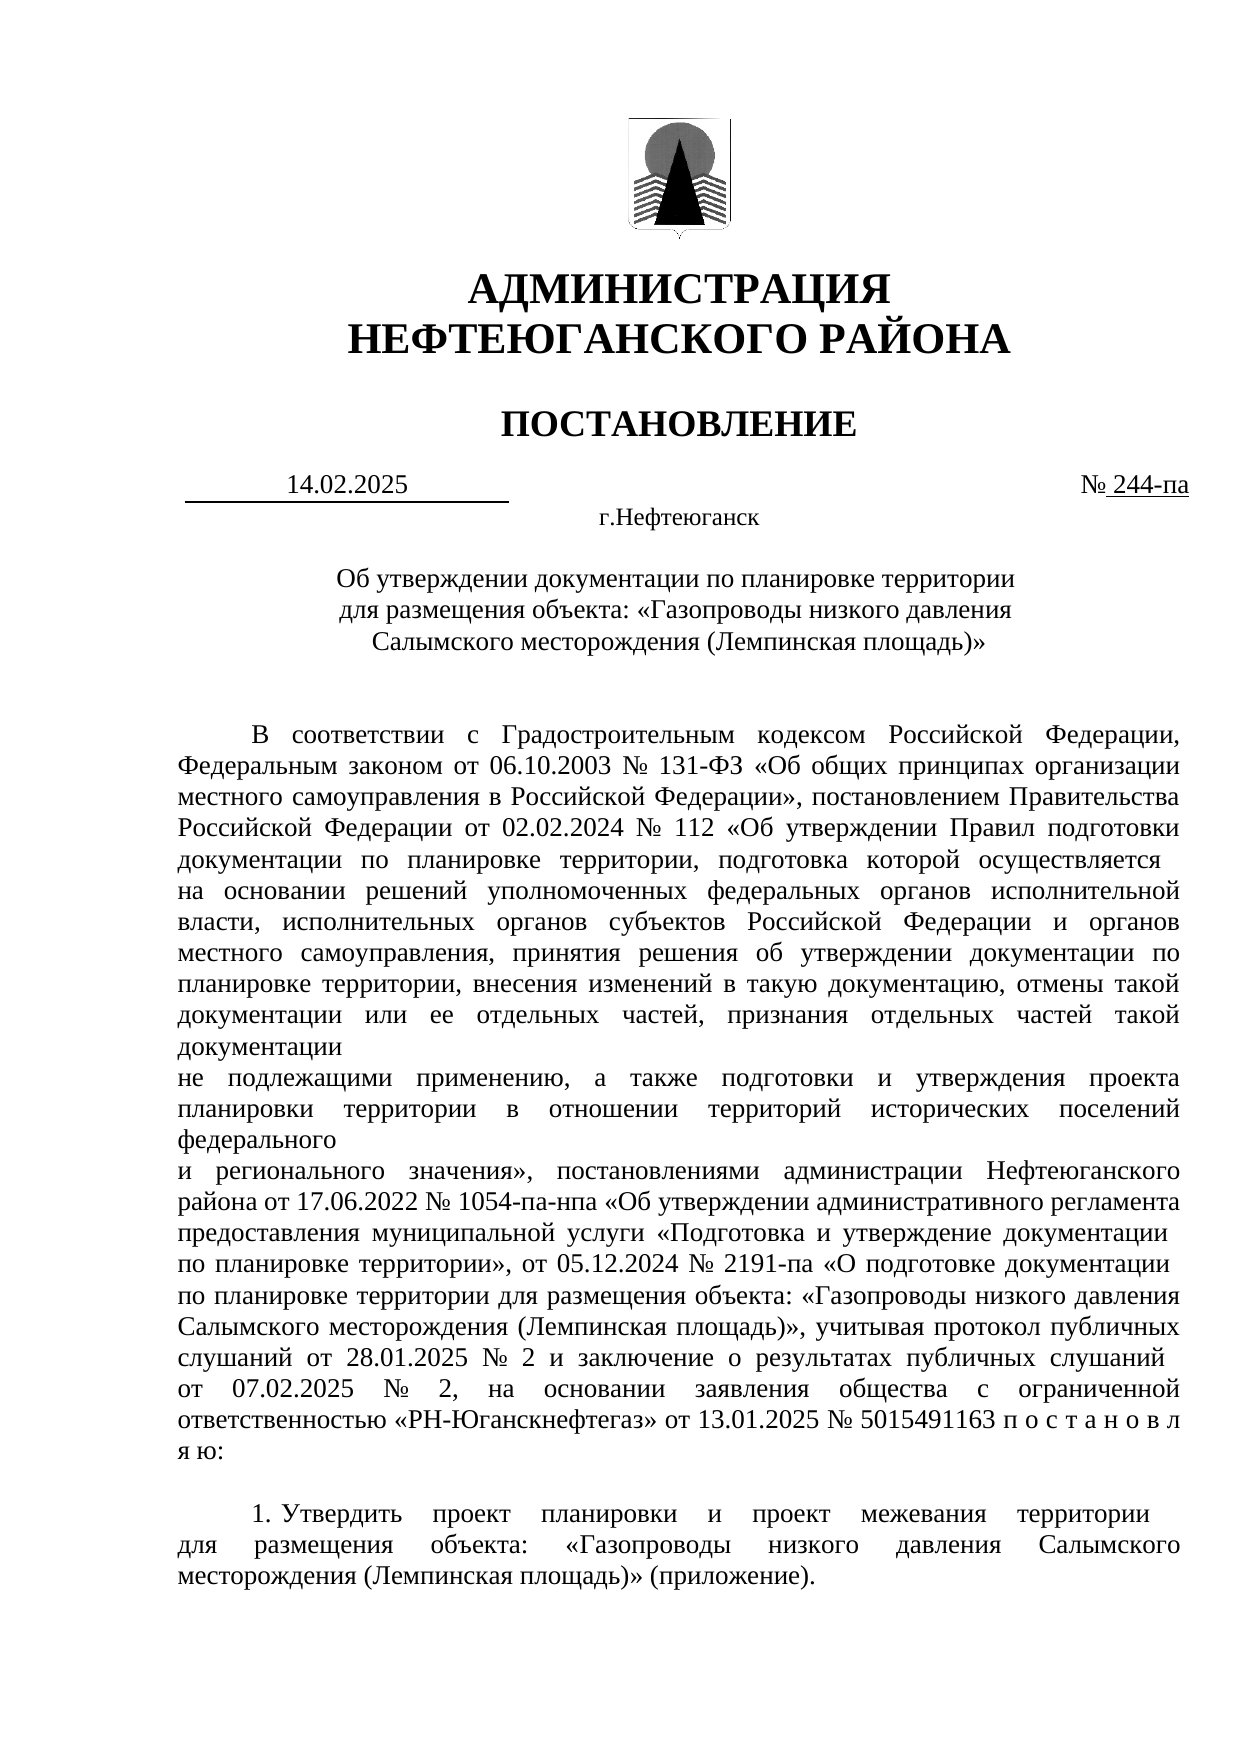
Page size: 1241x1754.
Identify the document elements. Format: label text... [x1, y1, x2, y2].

list Утвердить проект планировки и проект межевания территории для размещения объекта: «Газопроводы низкого давления Салымского месторождения (Лемпинская площадь)» (приложение). [177, 1497, 1181, 1590]
title Об утверждении документации по планировке территории для размещения объекта: «Газопроводы низкого давления Салымского месторождения (Лемпинская площадь)» [177, 562, 1181, 656]
table_header № 244-па [509, 469, 1196, 501]
text НЕФТЕЮГАНСКОГО РАЙОНА [177, 313, 1181, 363]
text г.Нефтеюганск [177, 502, 1181, 531]
table_header 14.02.2025 [185, 469, 509, 501]
text АДМИНИСТРАЦИЯ [177, 262, 1181, 313]
text В соответствии с Градостроительным кодексом Российской Федерации, Федеральным законом от 06.10.2003 № 131-ФЗ «Об общих принципах организации местного самоуправления в Российской Федерации», постановлением Правительства Российской Федерации от 02.02.2024 № 112 «Об утверждении Правил подготовки документации по планировке территории, подготовка которой осуществляется на основании решений уполномоченных федеральных органов исполнительной власти, исполнительных органов субъектов Российской Федерации и органов местного самоуправления, принятия решения об утверждении документации по планировке территории, внесения изменений в такую документацию, отмены такой документации или ее отдельных частей, признания отдельных частей такой документации не подлежащими применению, а также подготовки и утверждения проекта планировки территории в отношении территорий исторических поселений федерального и регионального значения», постановлениями администрации Нефтеюганского района от 17.06.2022 № 1054-па-нпа «Об утверждении административного регламента предоставления муниципальной услуги «Подготовка и утверждение документации по планировке территории», от 05.12.2024 № 2191-па «О подготовке документации по планировке территории для размещения объекта: «Газопроводы низкого давления Салымского месторождения (Лемпинская площадь)», учитывая протокол публичных слушаний от 28.01.2025 № 2 и заключение о результатах публичных слушаний от 07.02.2025 № 2, на основании заявления общества с ограниченной ответственностью «РН-Юганскнефтегаз» от 13.01.2025 № 5015491163 п о с т а н о в л я ю: [177, 718, 1181, 1466]
text постановление [177, 401, 1181, 444]
